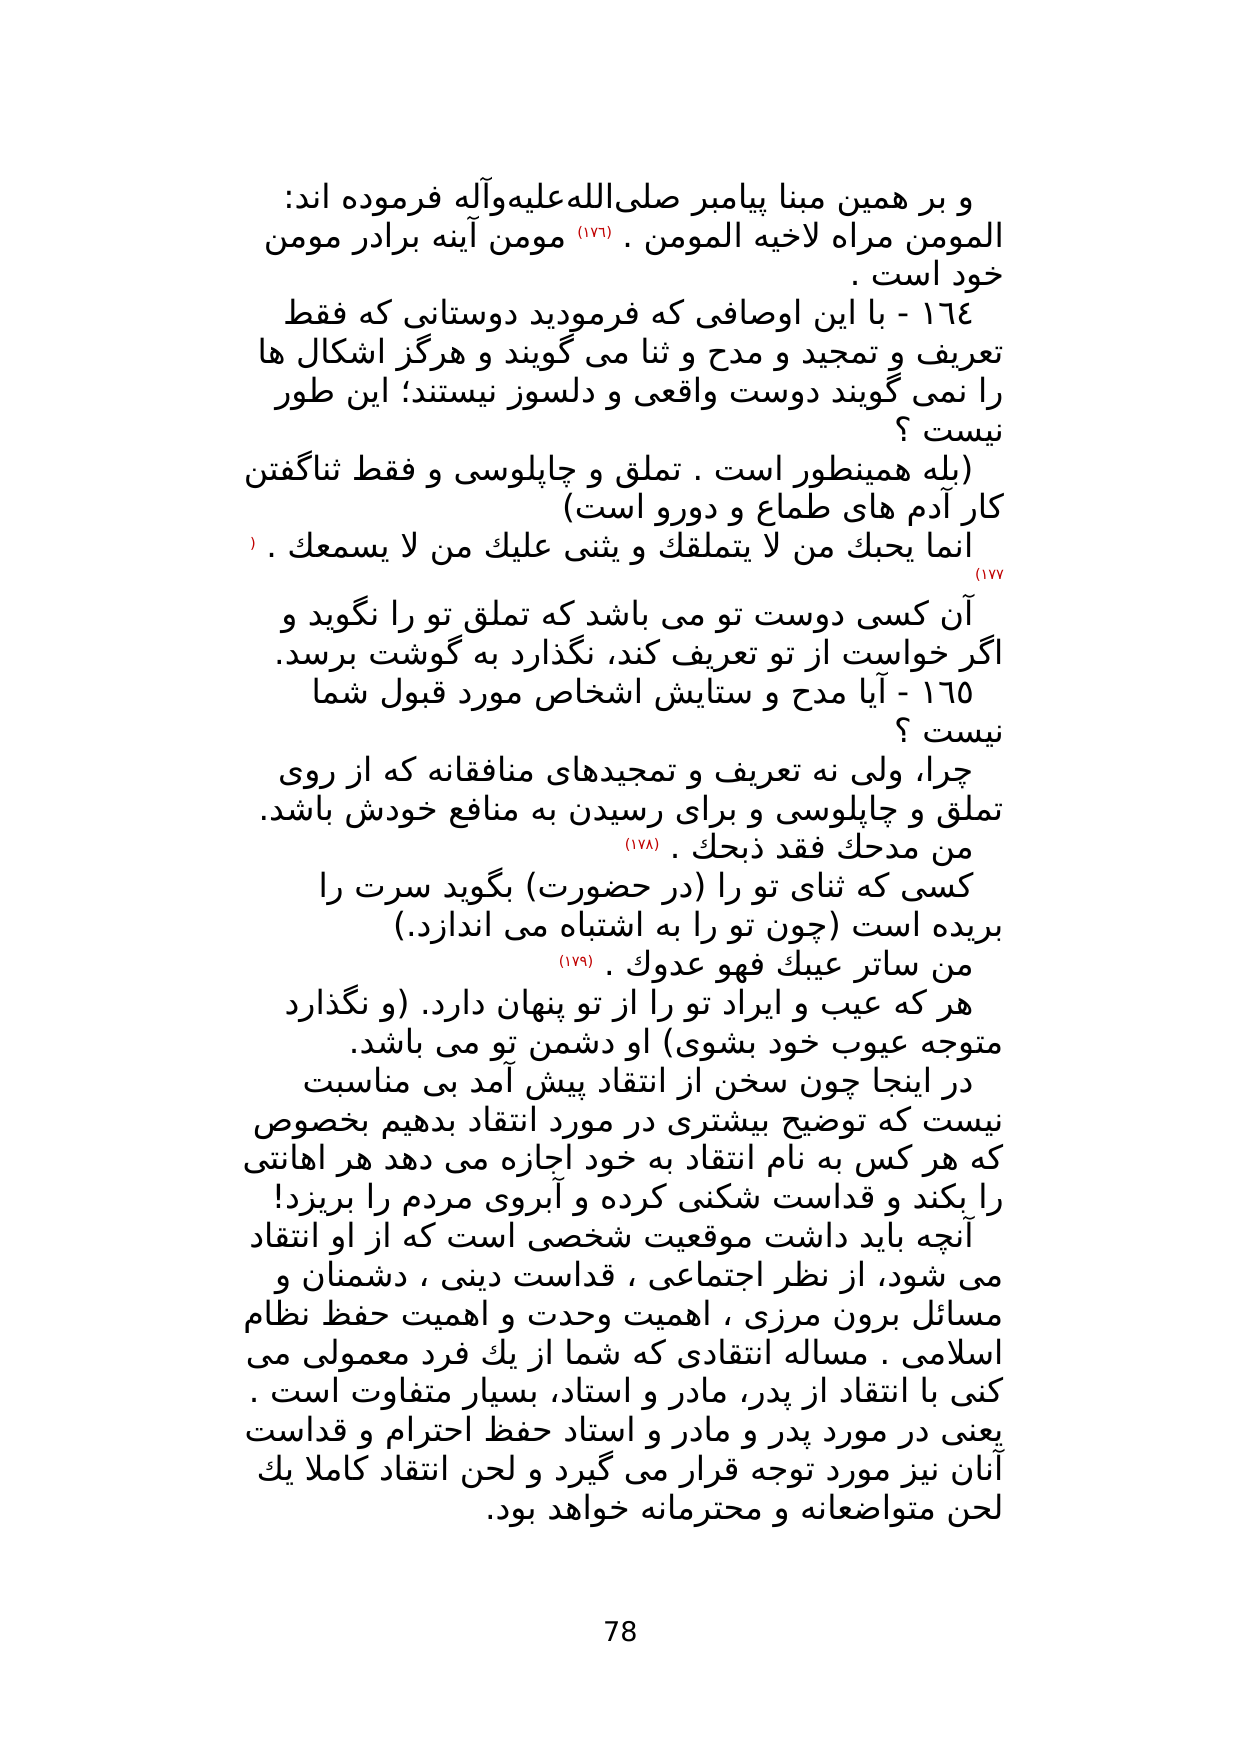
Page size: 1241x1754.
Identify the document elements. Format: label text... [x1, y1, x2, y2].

text كسى كه ثناى تو را (در حضورت) بگويد سرت را بريده است (چون تو را به اشتباه مى اندازد.) [236, 867, 1004, 944]
text من مدحك فقد ذبحك . (١٧٨) [236, 828, 1004, 867]
text ١٦٤ - با اين اوصافى كه فرموديد دوستانى كه فقط تعريف و تمجيد و مدح و ثنا مى گويند و هرگز اشكال ها را نمى گويند دوست واقعى و دلسوز نيستند؛ اين طور نيست ؟ [236, 294, 1004, 449]
text در اينجا چون سخن از انتقاد پيش آمد بى مناسبت نيست كه توضيح بيشترى در مورد انتقاد بدهيم بخصوص كه هر كس به نام انتقاد به خود اجازه مى دهد هر اهانتى را بكند و قداست شكنى كرده و آبروى مردم را بريزد! [236, 1061, 1004, 1217]
text هر كه عيب و ايراد تو را از تو پنهان دارد. (و نگذارد متوجه عيوب خود بشوى) او دشمن تو مى باشد. [236, 983, 1004, 1061]
text آن كسى دوست تو مى باشد كه تملق تو را نگويد و اگر خواست از تو تعريف كند، نگذارد به گوشت برسد. [236, 595, 1004, 673]
text من ساتر عيبك فهو عدوك . (١٧٩) [236, 944, 1004, 983]
text (بله همينطور است . تملق و چاپلوسى و فقط ثناگفتن كار آدم هاى طماع و دورو است) [236, 449, 1004, 527]
text آنچه بايد داشت موقعيت شخصى است كه از او انتقاد مى شود، از نظر اجتماعى ، قداست دينى ، دشمنان و مسائل برون مرزى ، اهميت وحدت و اهميت حفظ نظام اسلامى . مساله انتقادى كه شما از يك فرد معمولى مى كنى با انتقاد از پدر، مادر و استاد، بسيار متفاوت است . يعنى در مورد پدر و مادر و استاد حفظ احترام و قداست آنان نيز مورد توجه قرار مى گيرد و لحن انتقاد كاملا يك لحن متواضعانه و محترمانه خواهد بود. [236, 1217, 1004, 1527]
text چرا، ولى نه تعريف و تمجيدهاى منافقانه كه از روى تملق و چاپلوسى و براى رسيدن به منافع خودش باشد. [236, 750, 1004, 828]
text ١٦٥ - آيا مدح و ستايش اشخاص مورد قبول شما نيست ؟ [236, 673, 1004, 750]
text انما يحبك من لا يتملقك و يثنى عليك من لا يسمعك . (١٧٧) [236, 527, 1004, 595]
text و بر همين مبنا پيامبر صلى‌الله‌عليه‌وآله فرموده اند: المومن مراه لاخيه المومن . (١٧٦) مومن آينه برادر مومن خود است . [236, 177, 1004, 294]
